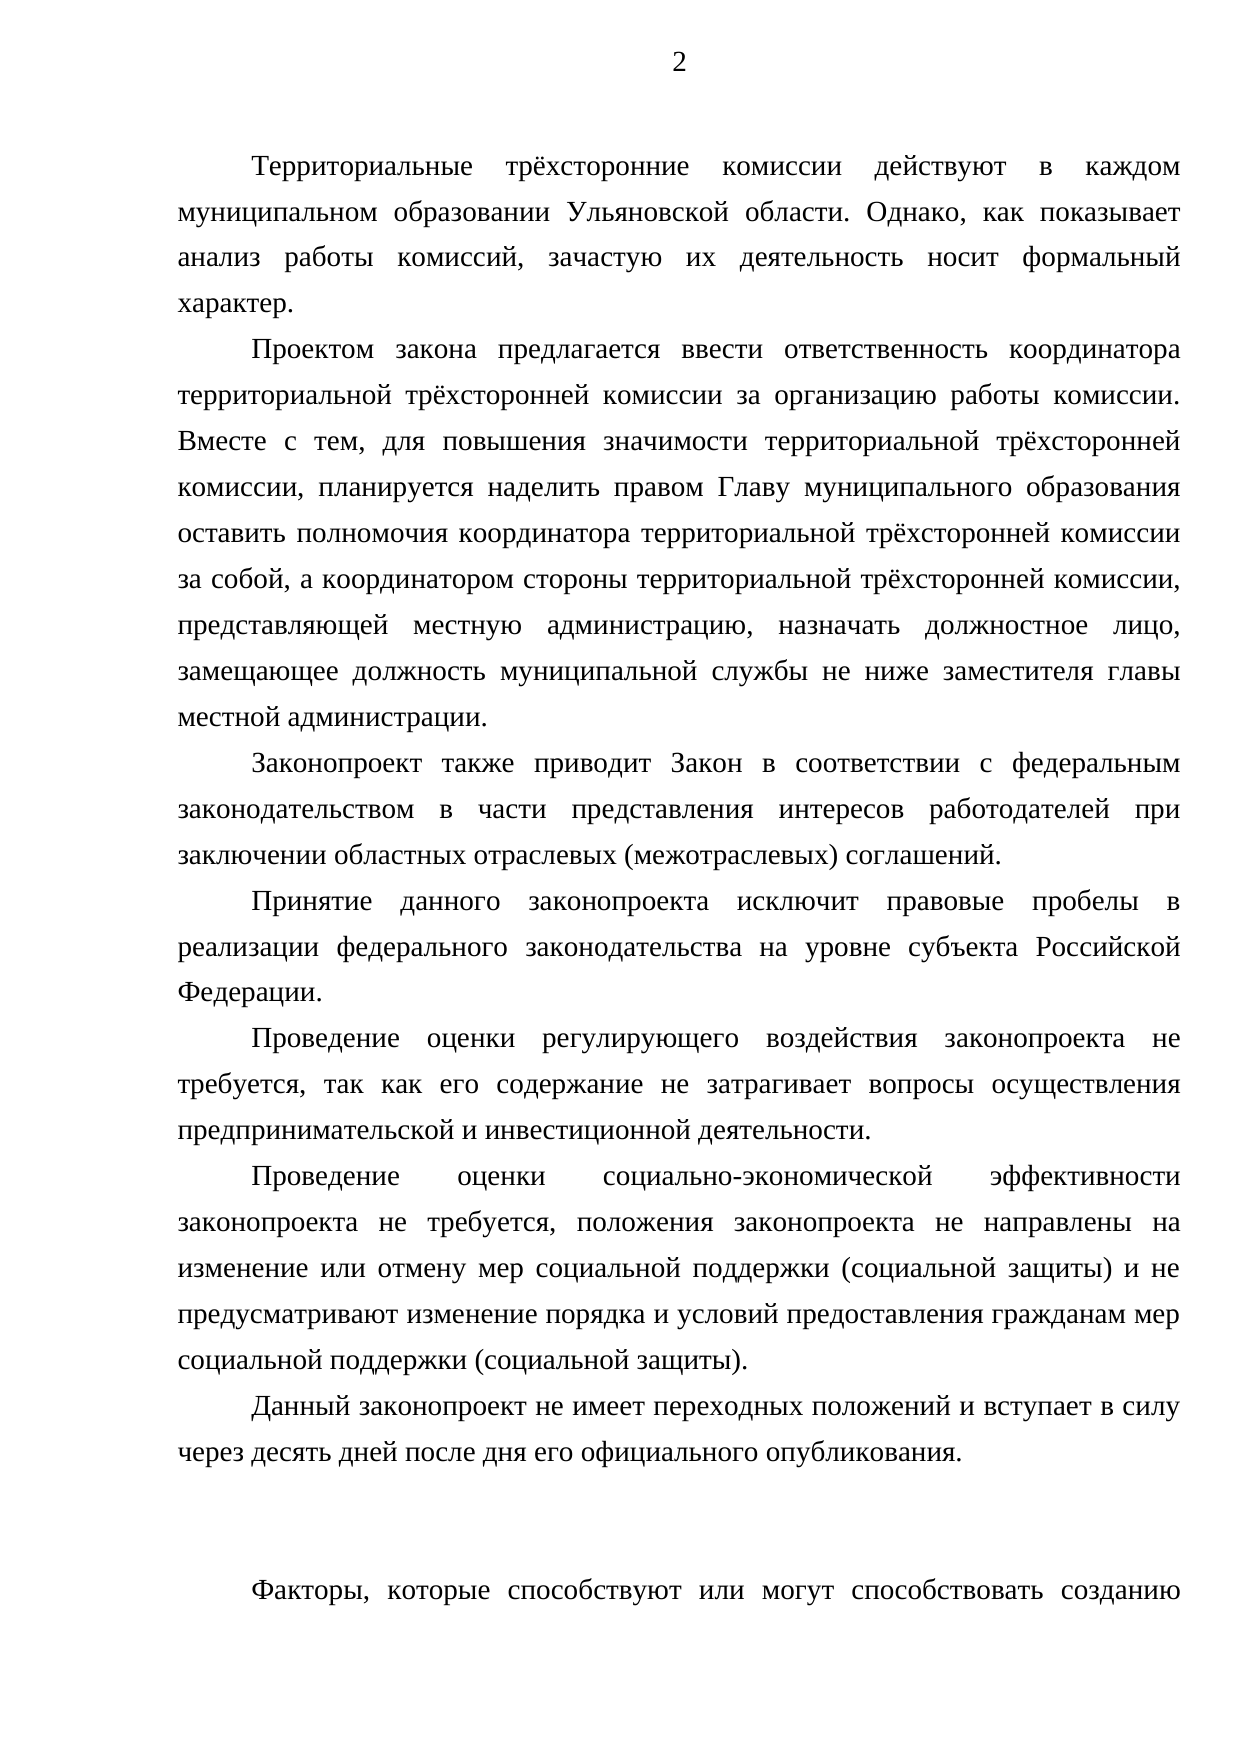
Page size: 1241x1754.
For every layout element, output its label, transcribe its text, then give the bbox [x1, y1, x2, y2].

text Проектом закона предлагается ввести ответственность координатора территориальной трёхсторонней комиссии за организацию работы комиссии. Вместе с тем, для повышения значимости территориальной трёхсторонней комиссии, планируется наделить правом Главу муниципального образования оставить полномочия координатора территориальной трёхсторонней комиссии за собой, а координатором стороны территориальной трёхсторонней комиссии, представляющей местную администрацию, назначать должностное лицо, замещающее должность муниципальной службы не ниже заместителя главы местной администрации. [177, 331, 1181, 732]
text Законопроект также приводит Закон в соответствии с федеральным законодательством в части представления интересов работодателей при заключении областных отраслевых (межотраслевых) соглашений. [177, 745, 1181, 870]
text Принятие данного законопроекта исключит правовые пробелы в реализации федерального законодательства на уровне субъекта Российской Федерации. [177, 883, 1181, 1008]
text Проведение оценки регулирующего воздействия законопроекта не требуется, так как его содержание не затрагивает вопросы осуществления предпринимательской и инвестиционной деятельности. [177, 1021, 1181, 1146]
text Территориальные трёхсторонние комиссии действуют в каждом муниципальном образовании Ульяновской области. Однако, как показывает анализ работы комиссий, зачастую их деятельность носит формальный характер. [177, 148, 1181, 319]
text Данный законопроект не имеет переходных положений и вступает в силу через десять дней после дня его официального опубликования. [177, 1388, 1181, 1467]
text Проведение оценки социально-экономической эффективности законопроекта не требуется, положения законопроекта не направлены на изменение или отмену мер социальной поддержки (социальной защиты) и не предусматривают изменение порядка и условий предоставления гражданам мер социальной поддержки (социальной защиты). [177, 1158, 1181, 1376]
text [177, 1572, 1181, 1605]
